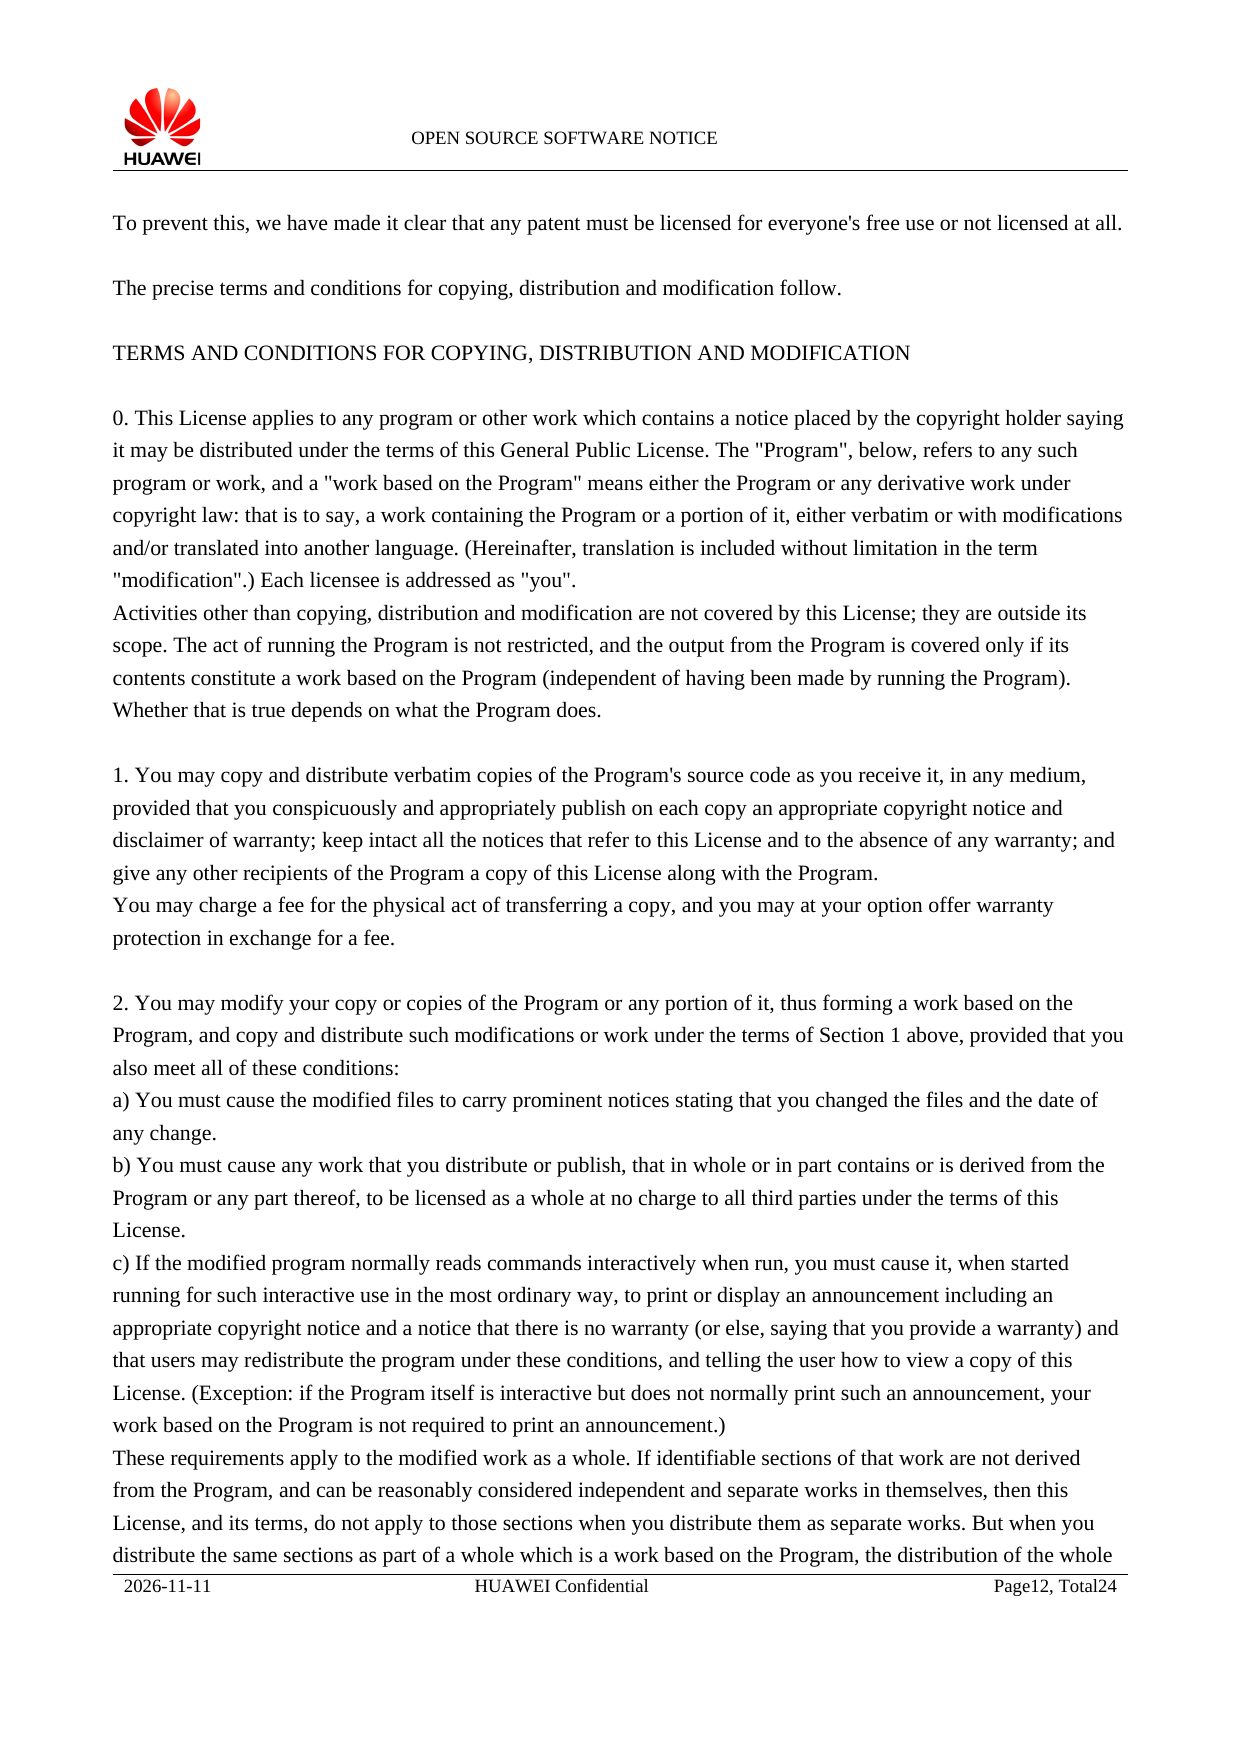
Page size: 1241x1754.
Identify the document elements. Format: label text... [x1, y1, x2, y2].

picture [124, 88, 201, 165]
